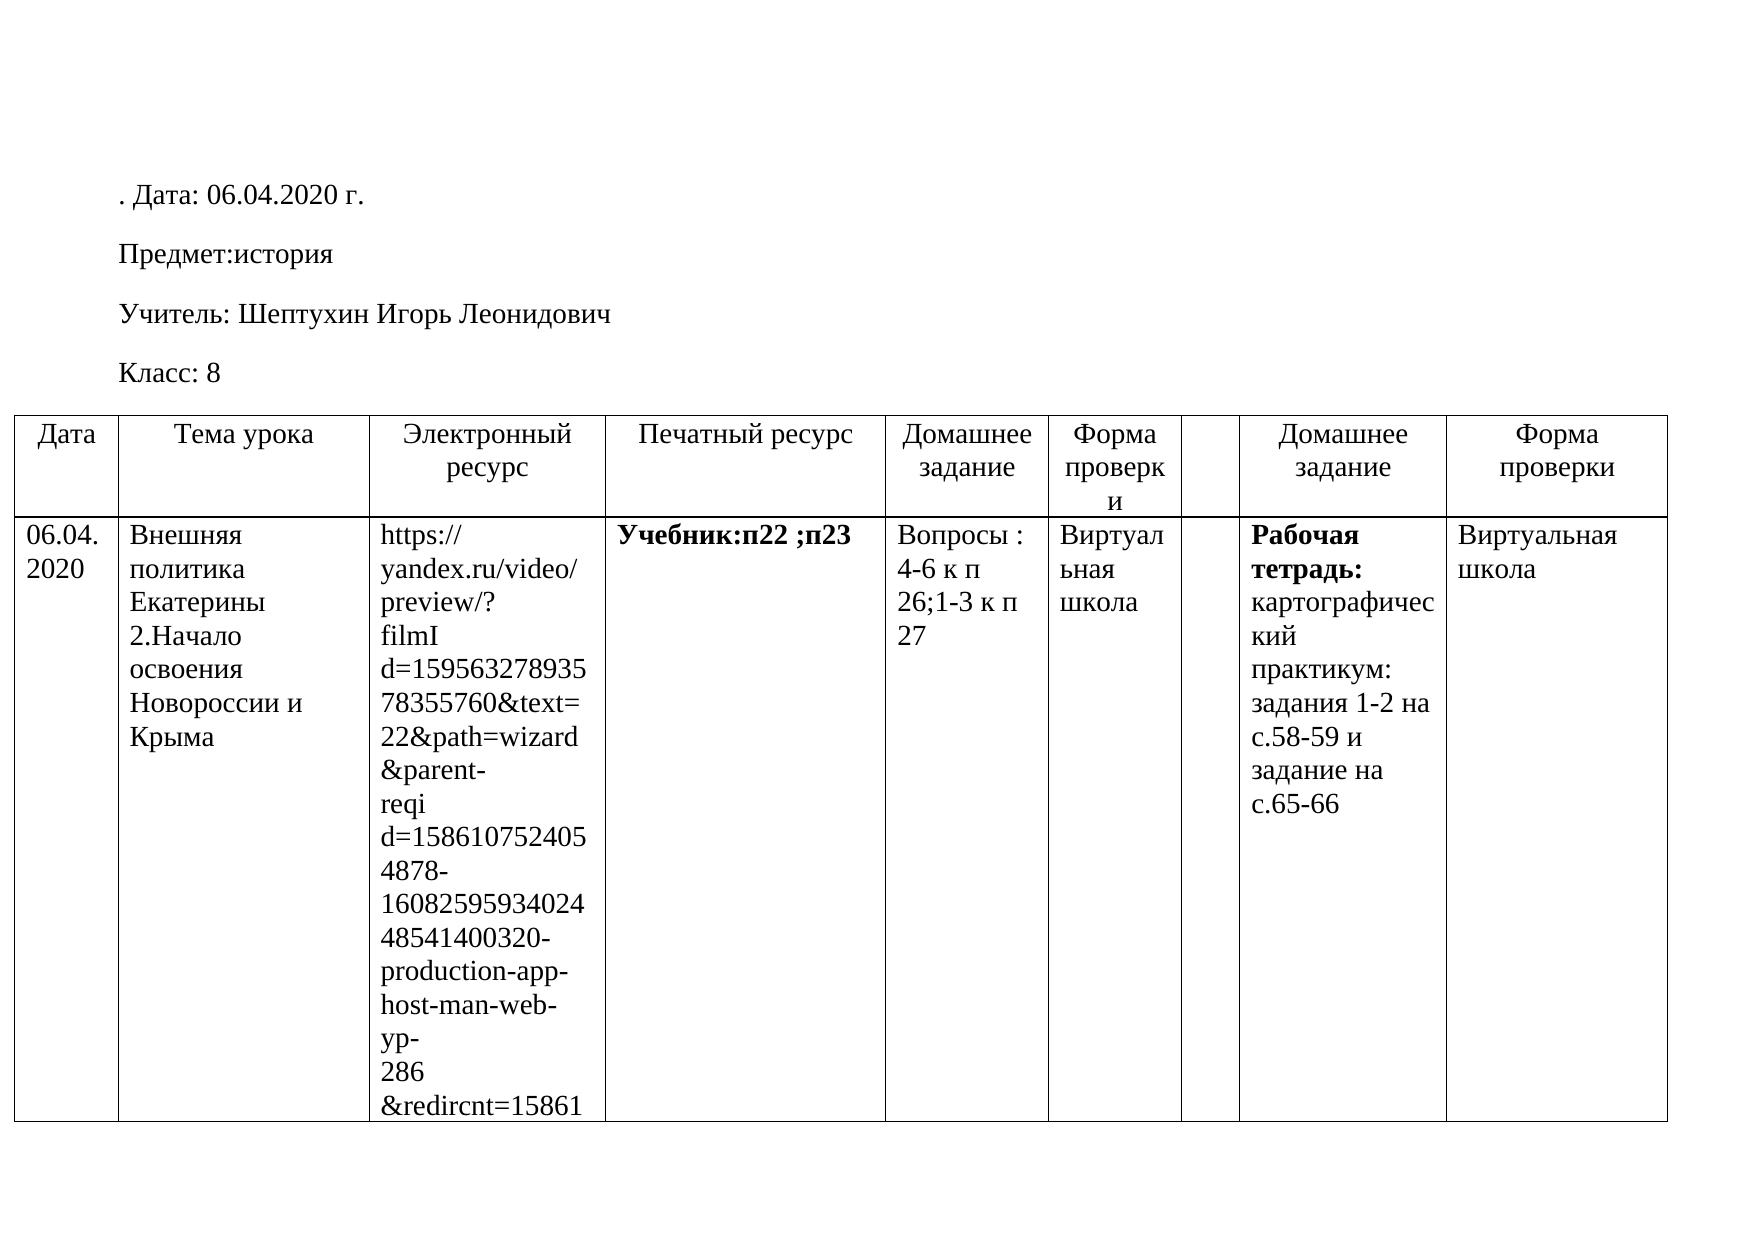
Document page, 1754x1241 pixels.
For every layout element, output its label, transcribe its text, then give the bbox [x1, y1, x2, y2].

text Предмет:история [118, 237, 1636, 270]
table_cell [1240, 518, 1446, 1121]
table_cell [119, 518, 369, 1121]
text Класс: 8 [118, 355, 1636, 389]
table_cell Виртуальная школа [1447, 518, 1667, 1121]
text Учитель: Шептухин Игорь Леонидович [118, 296, 1636, 329]
table_header [1182, 416, 1239, 516]
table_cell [370, 518, 605, 1121]
table_header Домашнее задание [1240, 416, 1446, 516]
table_header Печатный ресурс [606, 416, 885, 516]
table_cell Виртуальная школа [1049, 518, 1181, 1121]
table_header Электронный ресурс [370, 416, 605, 516]
table_header Форма проверки [1049, 416, 1181, 516]
table_header Дата [15, 416, 118, 516]
table_cell 06.04.2020 [15, 518, 118, 1121]
table_cell Учебник:п22 ;п23 [606, 518, 885, 1121]
table_header Домашнее задание [886, 416, 1048, 516]
table_header Тема урока [119, 416, 369, 516]
table_cell [1182, 518, 1239, 1121]
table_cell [886, 518, 1048, 1121]
text . Дата: 06.04.2020 г. [118, 177, 1636, 211]
table_header Форма проверки [1447, 416, 1667, 516]
